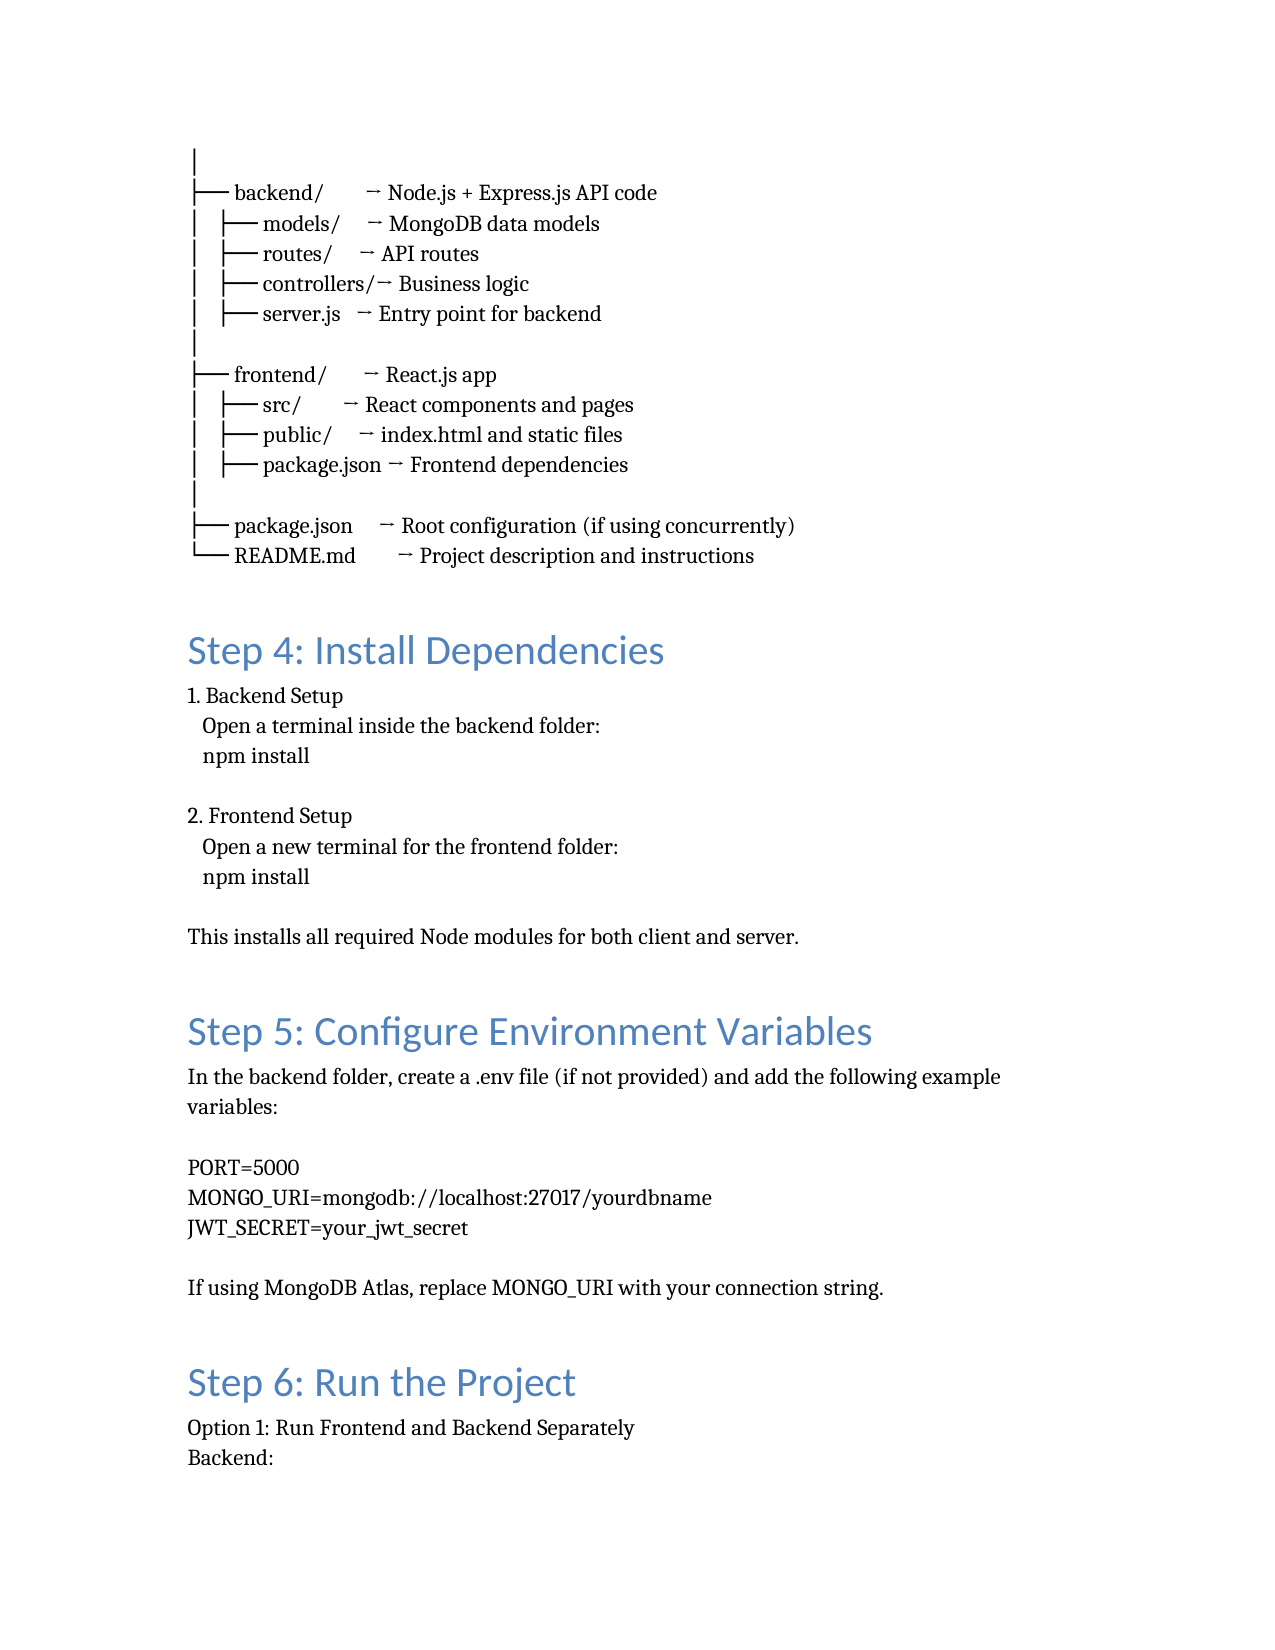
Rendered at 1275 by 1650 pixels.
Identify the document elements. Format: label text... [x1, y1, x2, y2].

text In the backend folder, create a .env file (if not provided) and add the following example variables: PORT=5000 MONGO_URI=mongodb://localhost:27017/yourdbname JWT_SECRET=your_jwt_secret If using MongoDB Atlas, replace MONGO_URI with your connection string. [187, 1064, 1087, 1332]
subtitle Step 4: Install Dependencies [187, 624, 1087, 675]
text 1. Backend Setup Open a terminal inside the backend folder: npm install 2. Frontend Setup Open a new terminal for the frontend folder: npm install This installs all required Node modules for both client and server. [187, 682, 1087, 981]
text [187, 150, 1087, 599]
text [187, 1415, 1087, 1471]
subtitle Step 5: Configure Environment Variables [187, 1005, 1087, 1056]
subtitle Step 6: Run the Project [187, 1356, 1087, 1407]
